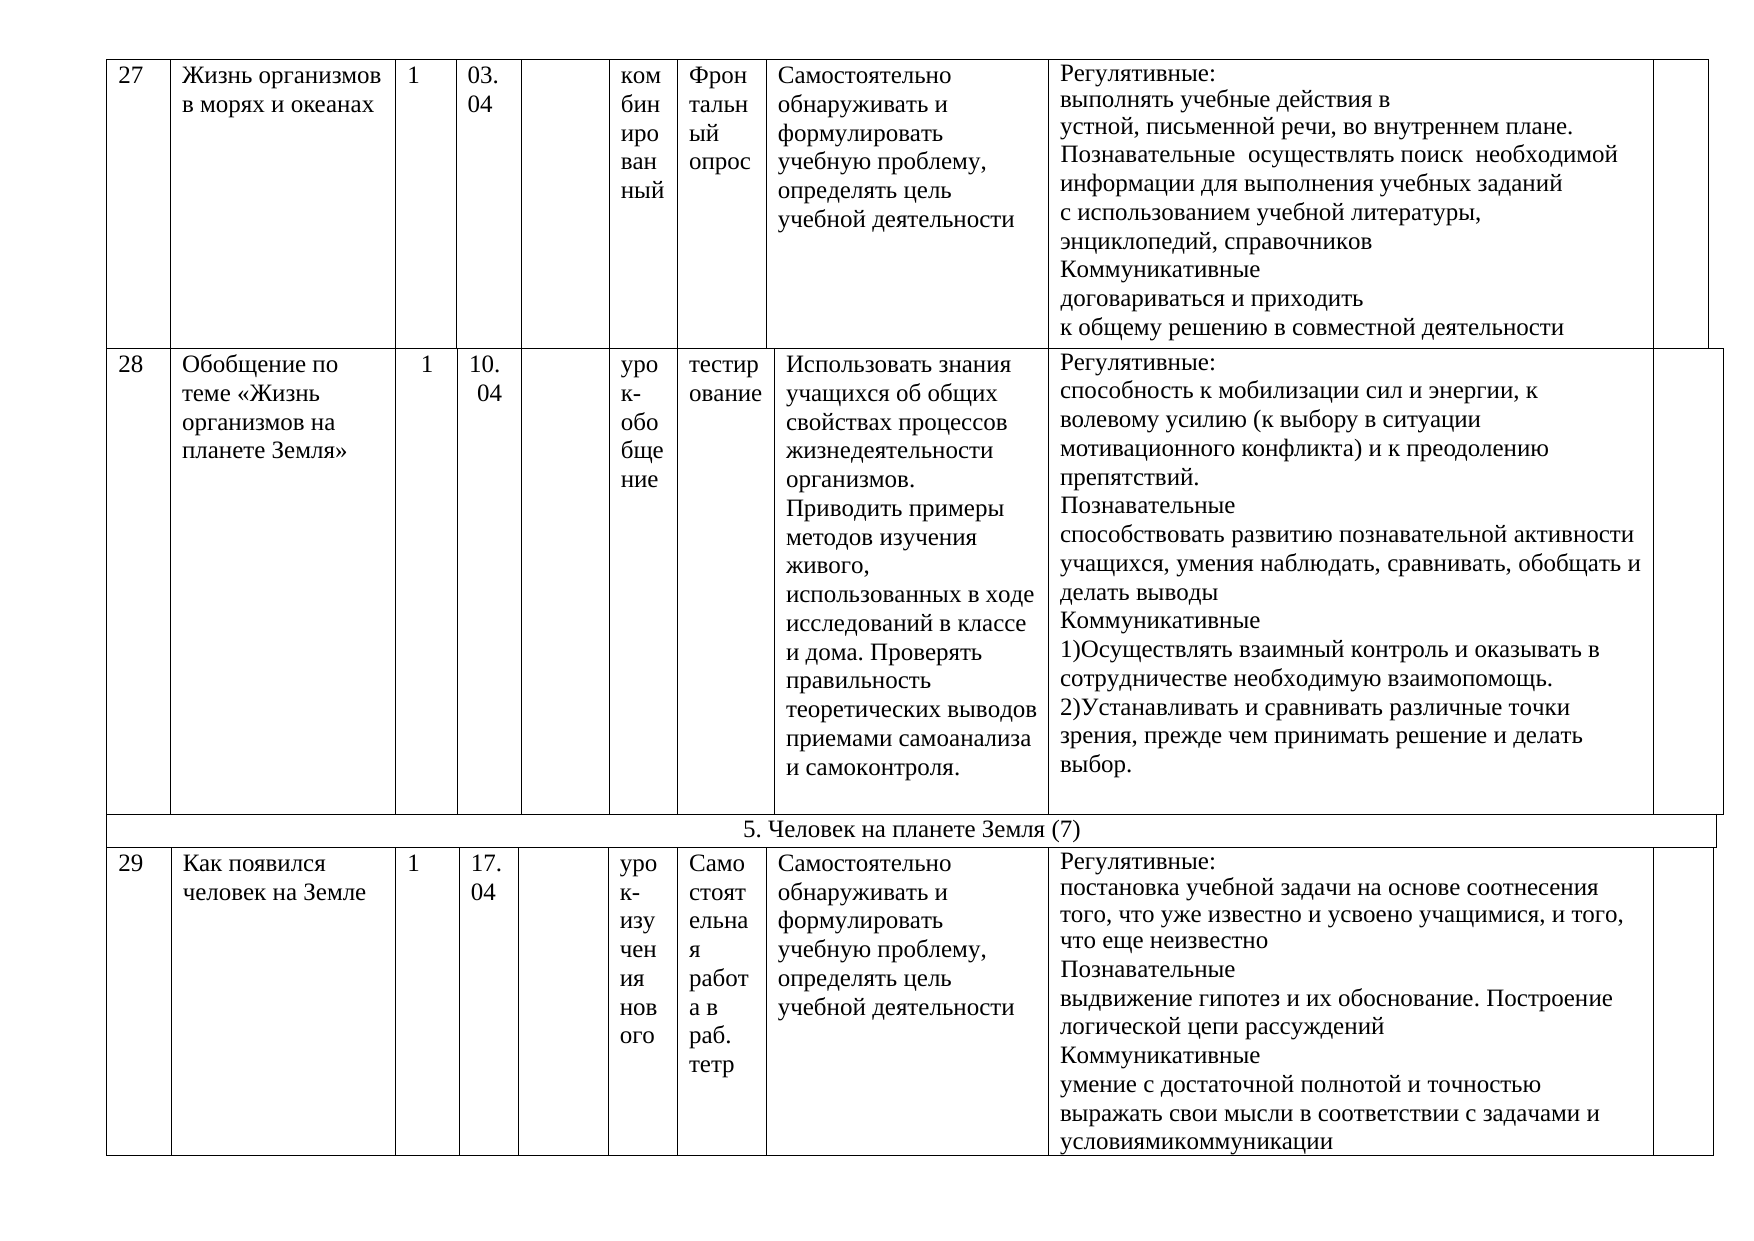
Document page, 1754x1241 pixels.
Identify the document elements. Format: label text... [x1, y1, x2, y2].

table_cell 1 [396, 60, 456, 348]
table_cell 28 [107, 349, 170, 813]
table_cell 1 [396, 848, 459, 1155]
table_cell урок-обобщение [610, 349, 677, 813]
table_cell [522, 349, 609, 813]
table_cell [1654, 60, 1708, 348]
table_cell 5. Человек на планете Земля (7) [107, 815, 1716, 847]
table_cell Регулятивные: постановка учебной задачи на основе соотнесения того, что уже известно и усвоено учащимися, и того, что еще неизвестно Познавательные выдвижение гипотез и их обоснование. Построение логической цепи рассуждений Коммуникативные умение с достаточной полнотой и точностью выражать свои мысли в соответствии с задачами и условиямикоммуникации [1049, 848, 1653, 1155]
table_cell Регулятивные: выполнять учебные действия в устной, письменной речи, во внутреннем плане. Познавательные осуществлять поиск необходимой информации для выполнения учебных заданий с использованием учебной литературы, энциклопедий, справочников Коммуникативные договариваться и приходить к общему решению в совместной деятельности [1049, 60, 1653, 348]
table_cell [1654, 349, 1723, 813]
table_cell Самостоятельно обнаруживать и формулировать учебную проблему, определять цель учебной деятельности [767, 60, 1048, 348]
table_cell 10. 04 [458, 349, 521, 813]
table_cell Фронтальный опрос [678, 60, 766, 348]
table_cell [1654, 848, 1713, 1155]
table_cell 29 [107, 848, 171, 1155]
table_cell урок-изучения нового [609, 848, 677, 1155]
table_cell комбинированный [610, 60, 677, 348]
table_cell Использовать знания учащихся об общих свойствах процессов жизнедеятельности организмов. Приводить примеры методов изучения живого, использованных в ходе исследований в классе и дома. Проверять правильность теоретических выводов приемами самоанализа и самоконтроля. [775, 349, 1048, 813]
table_cell тестирование [678, 349, 774, 813]
table_cell Самостоятельная работа в раб. тетр [678, 848, 766, 1155]
table_cell [519, 848, 608, 1155]
table_cell 1 [396, 349, 457, 813]
table_cell Жизнь организмов в морях и океанах [171, 60, 395, 348]
table_cell Регулятивные: способность к мобилизации сил и энергии, к волевому усилию (к выбору в ситуации мотивационного конфликта) и к преодолению препятствий. Познавательные способствовать развитию познавательной активности учащихся, умения наблюдать, сравнивать, обобщать и делать выводы Коммуникативные 1)Осуществлять взаимный контроль и оказывать в сотрудничестве необходимую взаимопомощь. 2)Устанавливать и сравнивать различные точки зрения, прежде чем принимать решение и делать выбор. [1049, 349, 1653, 813]
table_cell 27 [107, 60, 170, 348]
table_cell 03.04 [457, 60, 521, 348]
table_cell 17. 04 [460, 848, 518, 1155]
table_cell Самостоятельно обнаруживать и формулировать учебную проблему, определять цель учебной деятельности [767, 848, 1048, 1155]
table_cell [522, 60, 609, 348]
table_cell Обобщение по теме «Жизнь организмов на планете Земля» [171, 349, 395, 813]
table_cell Как появился человек на Земле [172, 848, 395, 1155]
